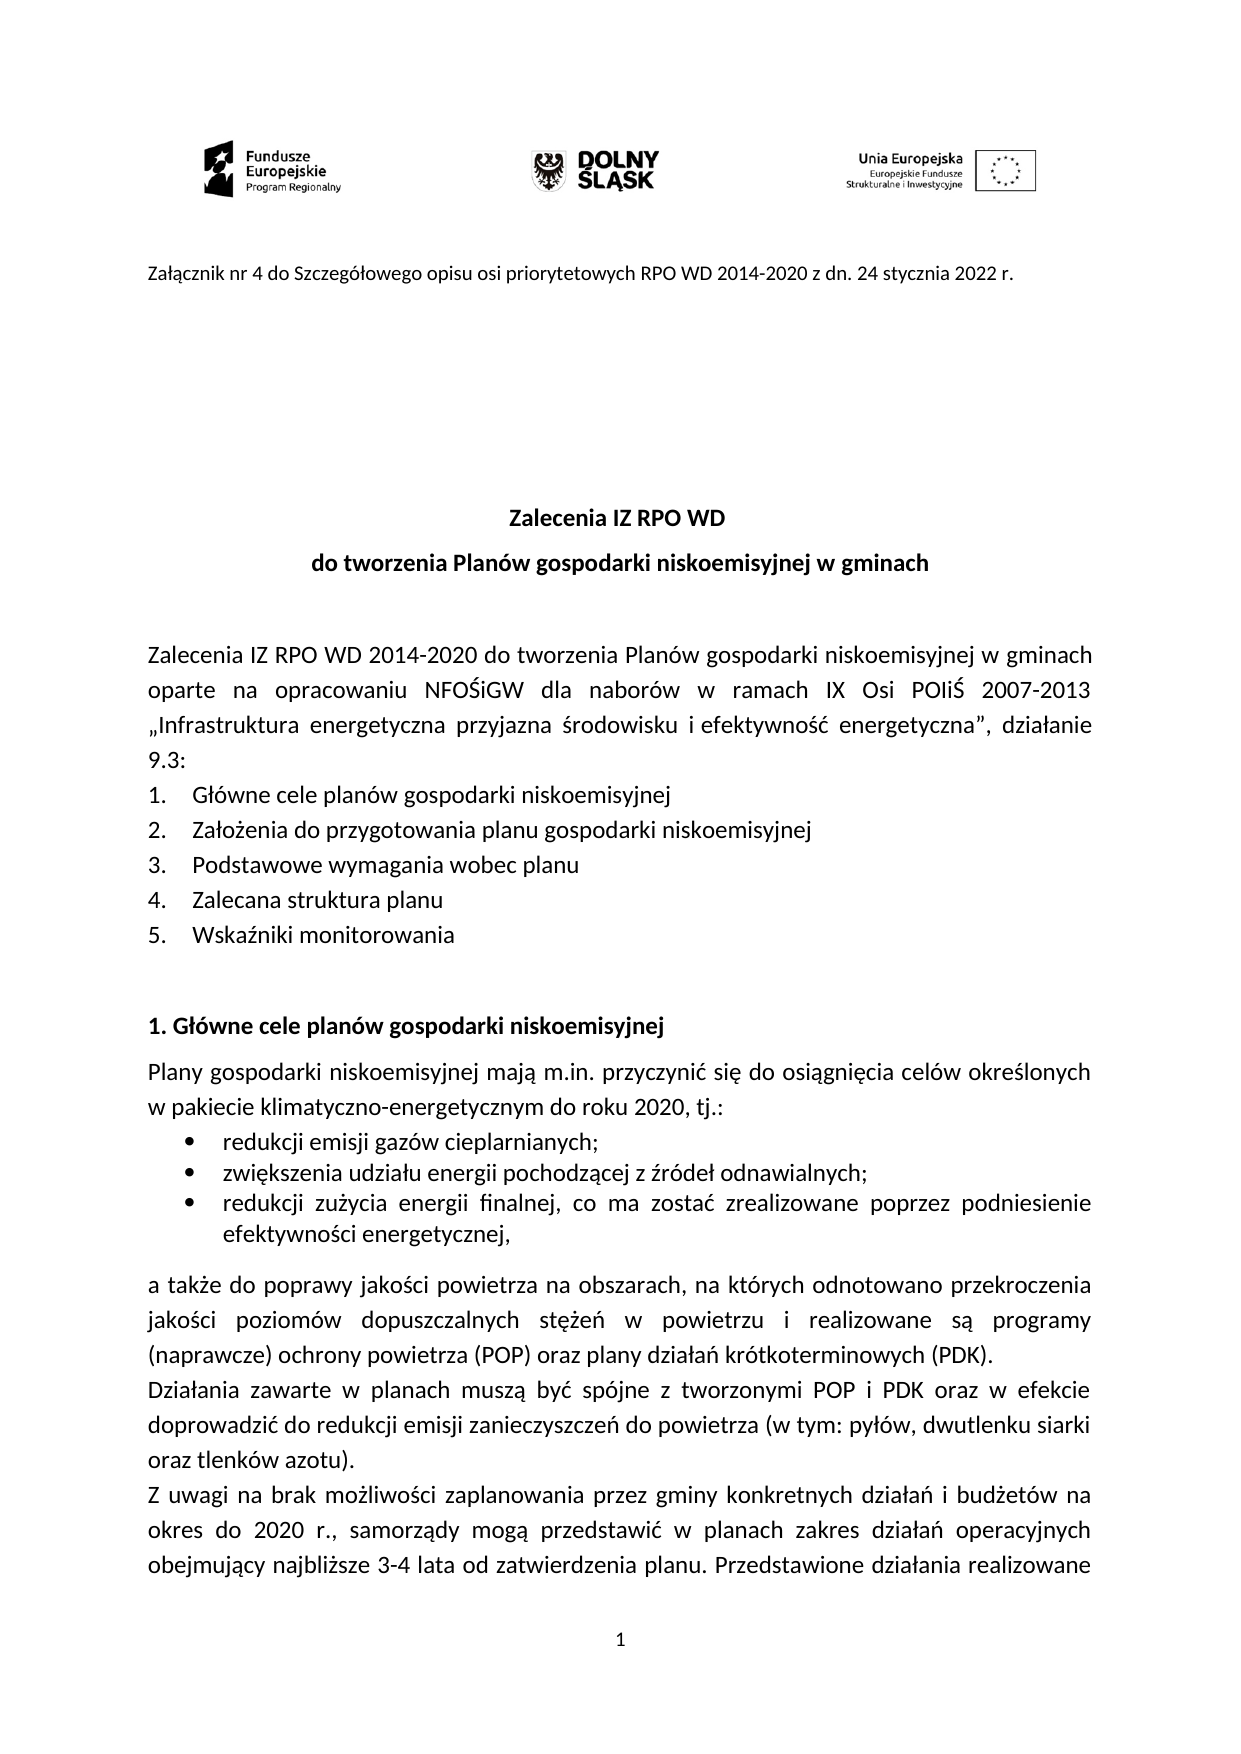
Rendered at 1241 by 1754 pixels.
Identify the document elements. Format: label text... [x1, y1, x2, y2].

text 5. Wskaźniki monitorowania [148, 919, 1092, 949]
text a także do poprawy jakości powietrza na obszarach, na których odnotowano przekroczenia jakości poziomów dopuszczalnych stężeń w powietrzu i realizowane są programy (naprawcze) ochrony powietrza (POP) oraz plany działań krótkoterminowych (PDK). [148, 1269, 1092, 1370]
text Działania zawarte w planach muszą być spójne z tworzonymi POP i PDK oraz w efekcie doprowadzić do redukcji emisji zanieczyszczeń do powietrza (w tym: pyłów, dwutlenku siarki oraz tlenków azotu). [148, 1374, 1092, 1475]
list zwiększenia udziału energii pochodzącej z źródeł odnawialnych; [185, 1157, 1092, 1187]
text Załącznik nr 4 do Szczegółowego opisu osi priorytetowych RPO WD 2014-2020 z dn. 24 stycznia 2022 r. [148, 260, 1092, 285]
text 4. Zalecana struktura planu [148, 884, 1092, 914]
list redukcji zużycia energii finalnej, co ma zostać zrealizowane poprzez podniesienie efektywności energetycznej, [185, 1187, 1092, 1248]
text 3. Podstawowe wymagania wobec planu [148, 849, 1092, 879]
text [148, 1479, 1092, 1580]
text Plany gospodarki niskoemisyjnej mają m.in. przyczynić się do osiągnięcia celów określonych w pakiecie klimatyczno-energetycznym do roku 2020, tj.: [148, 1056, 1092, 1122]
text Zalecenia IZ RPO WD do tworzenia Planów gospodarki niskoemisyjnej w gminach [148, 502, 1092, 578]
text Zalecenia IZ RPO WD 2014-2020 do tworzenia Planów gospodarki niskoemisyjnej w gminach oparte na opracowaniu NFOŚiGW dla naborów w ramach IX Osi POIiŚ 2007-2013 „Infrastruktura energetyczna przyjazna środowisku i efektywność energetyczna”, działanie 9.3: [148, 639, 1092, 774]
picture [147, 88, 1093, 246]
text 1. Główne cele planów gospodarki niskoemisyjnej [148, 1011, 1092, 1041]
text 2. Założenia do przygotowania planu gospodarki niskoemisyjnej [148, 814, 1092, 844]
list redukcji emisji gazów cieplarnianych; [185, 1126, 1092, 1157]
text 1. Główne cele planów gospodarki niskoemisyjnej [148, 779, 1092, 809]
